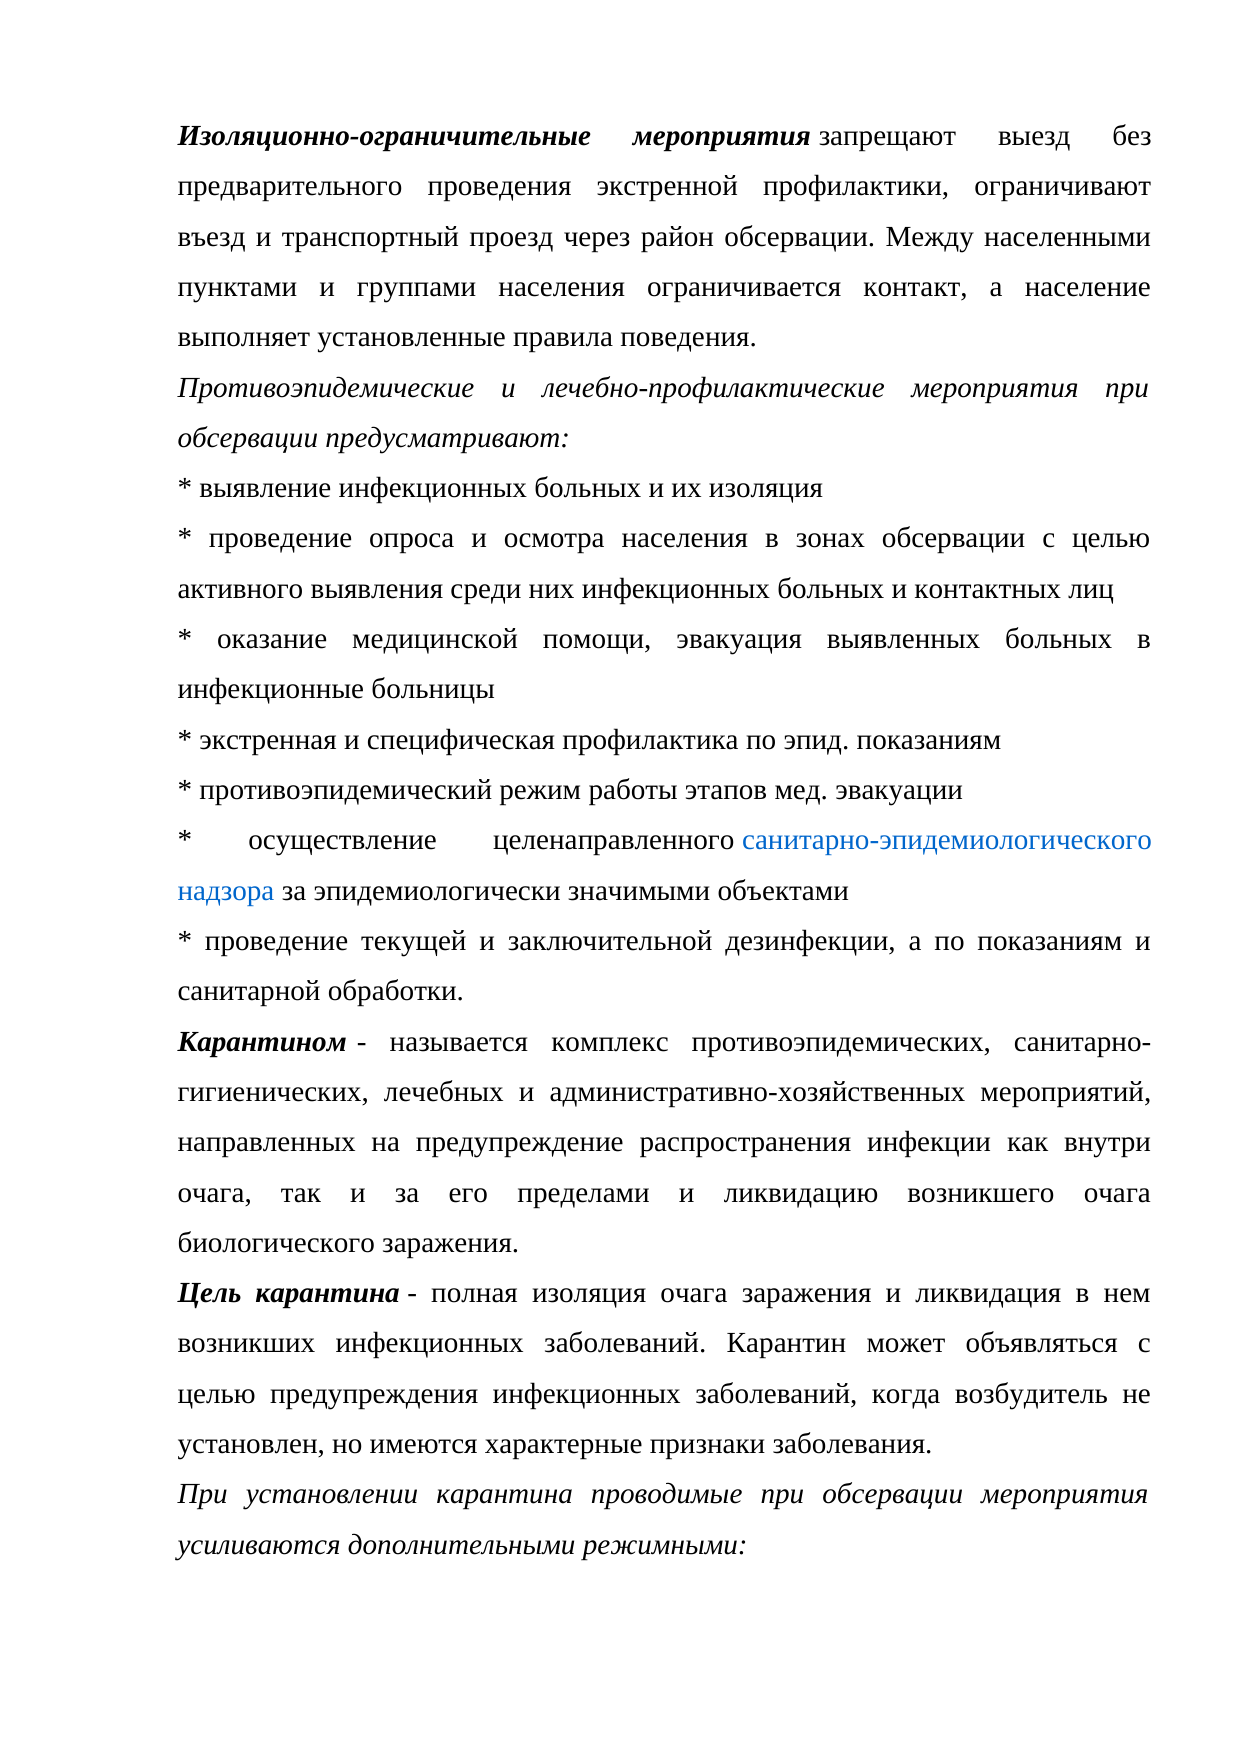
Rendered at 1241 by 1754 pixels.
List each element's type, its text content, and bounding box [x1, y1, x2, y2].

text При установлении карантина проводимые при обсервации мероприятия усиливаются дополнительными режимными: [177, 1477, 1152, 1560]
text Цель карантина - полная изоляция очага заражения и ликвидация в нем возникших инфекционных заболеваний. Карантин может объявляться с целью предупреждения инфекционных заболеваний, когда возбудитель не установлен, но имеются характерные признаки заболевания. [177, 1275, 1152, 1460]
text * оказание медицинской помощи, эвакуация выявленных больных в инфекционные больницы [177, 621, 1152, 705]
text * осуществление целенаправленного санитарно-эпидемиологического надзора за эпидемиологически значимыми объектами [177, 822, 1152, 906]
text Изоляционно-ограничительные мероприятия запрещают выезд без предварительного проведения экстренной профилактики, ограничивают въезд и транспортный проезд через район обсервации. Между населенными пунктами и группами населения ограничивается контакт, а население выполняет установленные правила поведения. [177, 118, 1152, 353]
text * противоэпидемический режим работы этапов мед. эвакуации [177, 772, 1152, 806]
text * выявление инфекционных больных и их изоляция [177, 470, 1152, 504]
text * проведение текущей и заключительной дезинфекции, а по показаниям и санитарной обработки. [177, 923, 1152, 1007]
text * экстренная и специфическая профилактика по эпид. показаниям [177, 722, 1152, 755]
text * проведение опроса и осмотра населения в зонах обсервации с целью активного выявления среди них инфекционных больных и контактных лиц [177, 521, 1152, 604]
text Противоэпидемические и лечебно-профилактические мероприятия при обсервации предусматривают: [177, 370, 1152, 453]
text Карантином - называется комплекс противоэпидемических, санитарно-гигиенических, лечебных и административно-хозяйственных мероприятий, направленных на предупреждение распространения инфекции как внутри очага, так и за его пределами и ликвидацию возникшего очага биологического заражения. [177, 1024, 1152, 1258]
